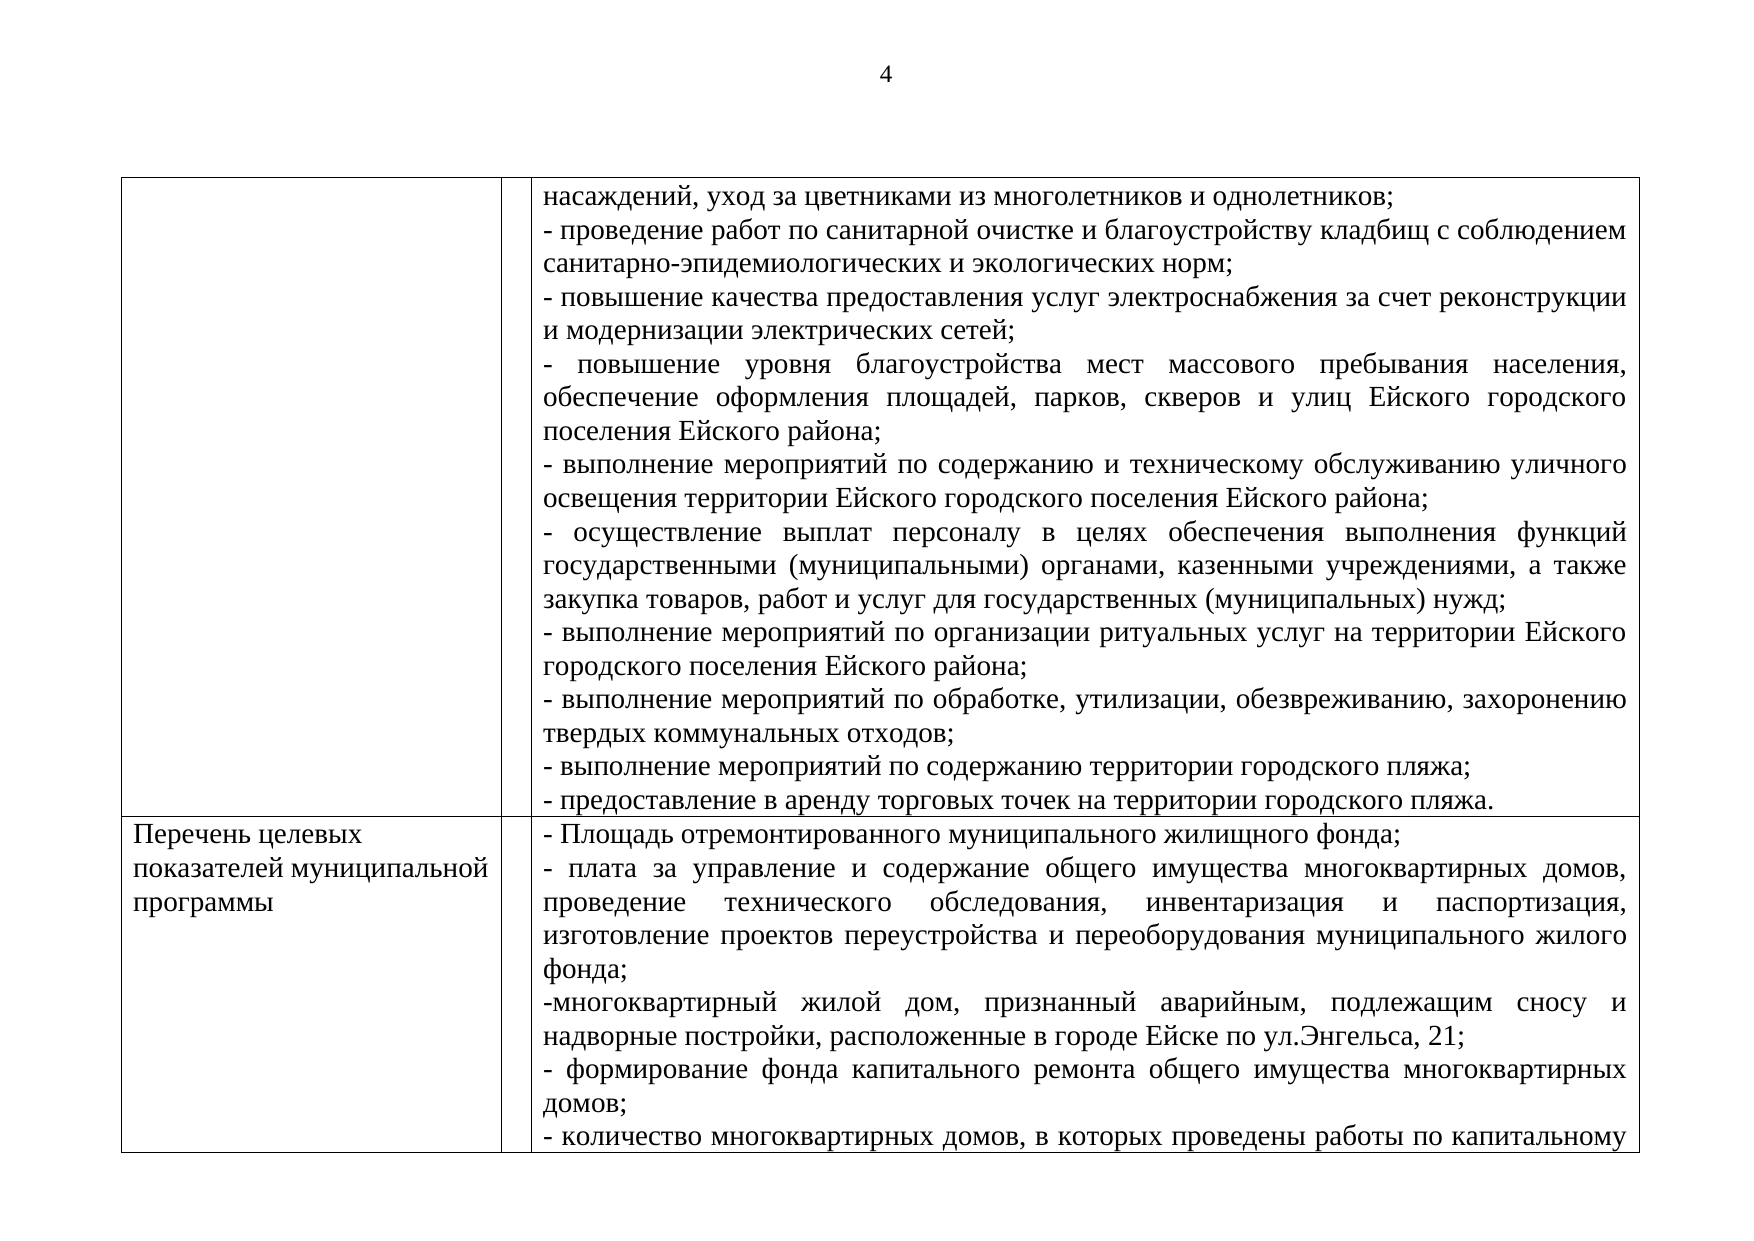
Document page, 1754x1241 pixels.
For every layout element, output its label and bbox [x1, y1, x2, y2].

table_cell [122, 178, 501, 816]
table_cell [532, 817, 1639, 1152]
table_cell [532, 178, 1639, 816]
table_cell [122, 817, 501, 1152]
table_cell [502, 817, 531, 1152]
table_cell [502, 178, 531, 816]
